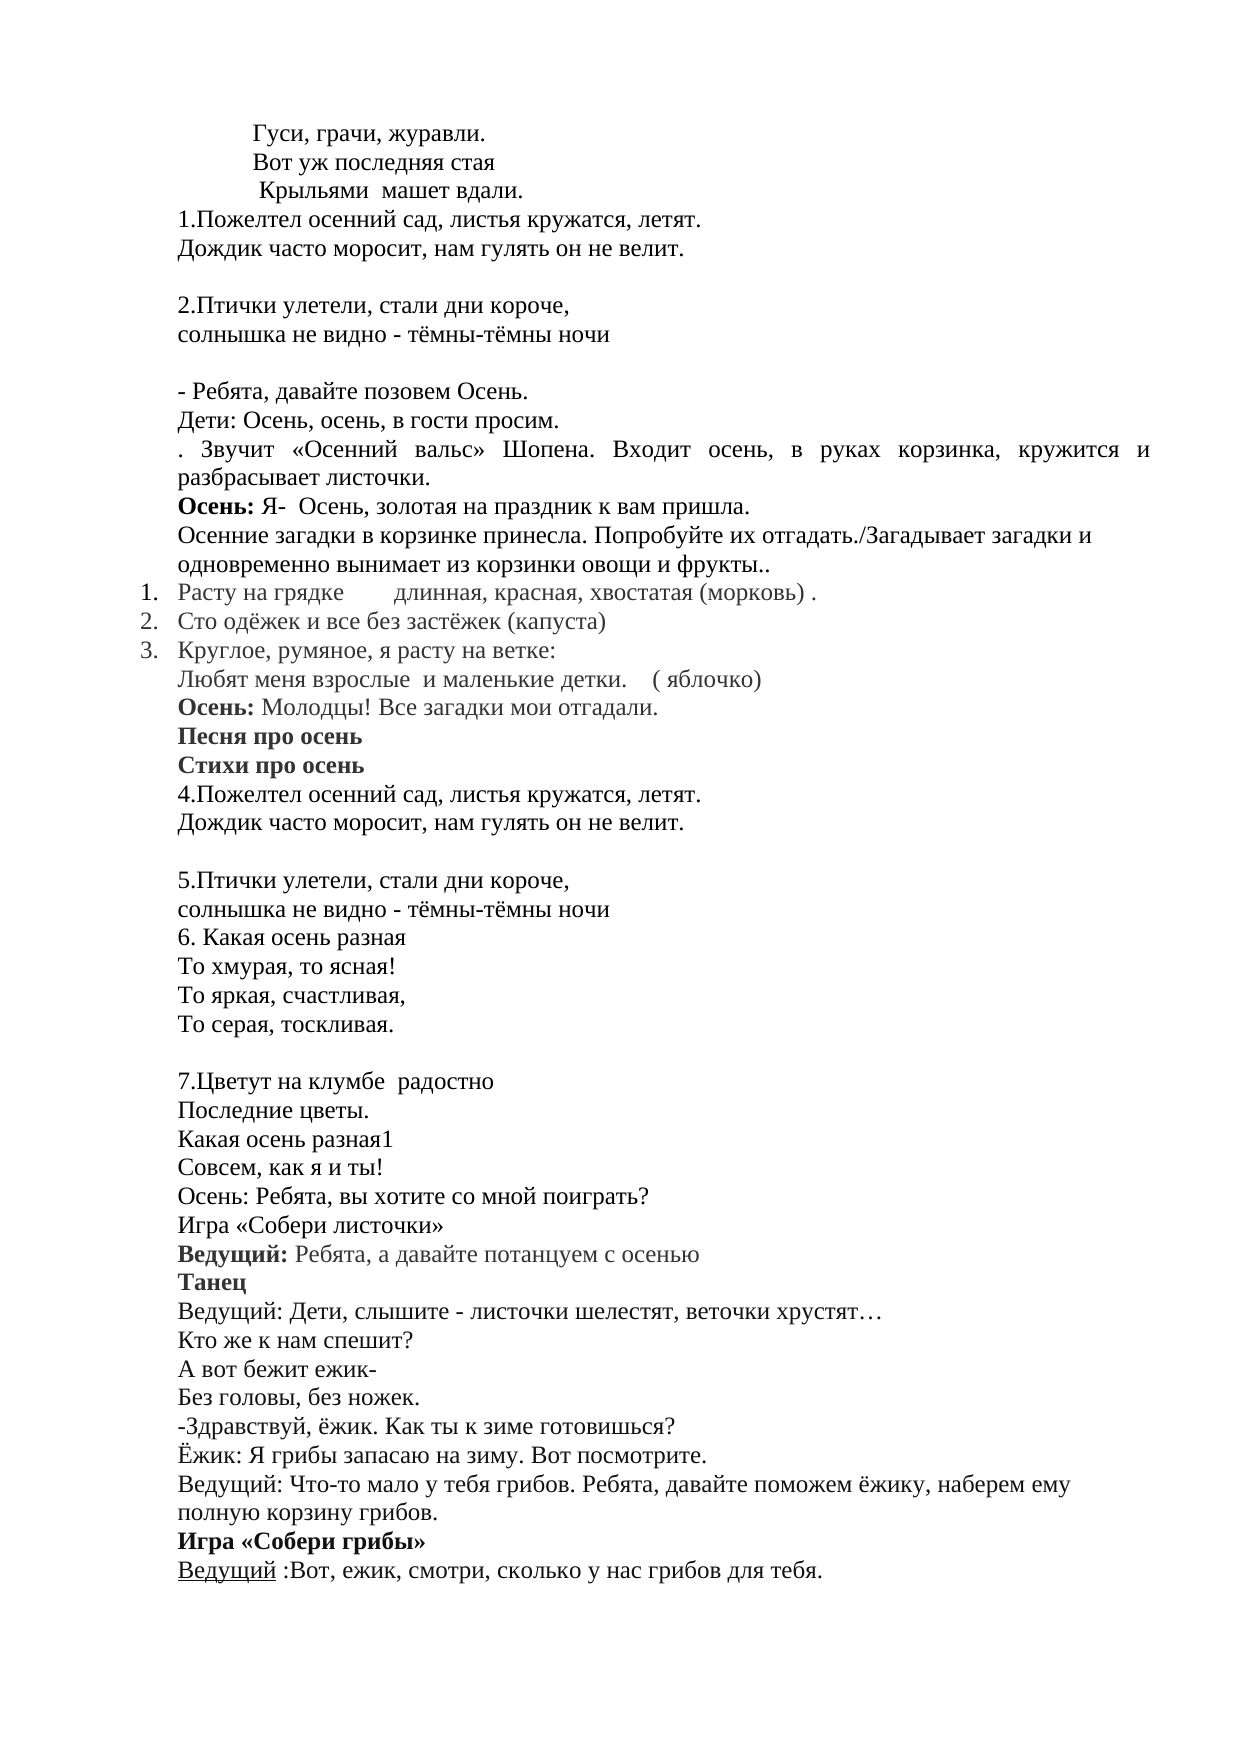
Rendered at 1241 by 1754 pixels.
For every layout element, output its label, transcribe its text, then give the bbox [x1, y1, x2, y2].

text . Звучит «Осенний вальс» Шопена. Входит осень, в руках корзинка, кружится и разбрасывает листочки. [177, 434, 1152, 491]
text А вот бежит ежик- [177, 1354, 1152, 1382]
text 5.Птички улетели, стали дни короче, [177, 865, 1152, 894]
list Круглое, румяное, я расту на ветке: Любят меня взрослые и маленькие детки. ( яблочко) [140, 635, 1152, 692]
text Стихи про осень [177, 750, 1152, 779]
text Ёжик: Я грибы запасаю на зиму. Вот посмотрите. [177, 1440, 1152, 1469]
text 6. Какая осень разная [177, 922, 1152, 951]
list Вот уж последняя стая [252, 147, 1152, 176]
text То хмурая, то ясная! [177, 951, 1152, 980]
text - Ребята, давайте позовем Осень. [177, 376, 1152, 405]
text 1.Пожелтел осенний сад, листья кружатся, летят. [177, 204, 1152, 233]
text 4.Пожелтел осенний сад, листья кружатся, летят. [177, 779, 1152, 807]
text Какая осень разная1 [177, 1124, 1152, 1152]
text Совсем, как я и ты! Осень: Ребята, вы хотите со мной поиграть? [177, 1152, 1152, 1210]
text Дети: Осень, осень, в гости просим. [177, 405, 1152, 434]
text То серая, тоскливая. [177, 1009, 1152, 1037]
text Осенние загадки в корзинке принесла. Попробуйте их отгадать./Загадывает загадки и одновременно вынимает из корзинки овощи и фрукты.. [177, 520, 1152, 577]
text Игра «Собери листочки» [177, 1210, 1152, 1239]
text Игра «Собери грибы» [177, 1526, 1152, 1555]
text Осень: Молодцы! Все загадки мои отгадали. [177, 692, 1152, 721]
text Кто же к нам спешит? [177, 1325, 1152, 1354]
text солнышка не видно - тёмны-тёмны ночи [177, 319, 1152, 348]
text Крыльями машет вдали. [177, 176, 1152, 204]
text Дождик часто моросит, нам гулять он не велит. [177, 233, 1152, 262]
list Сто одёжек и все без застёжек (капуста) [140, 606, 1152, 635]
text Ведущий: Дети, слышите - листочки шелестят, веточки хрустят… [177, 1296, 1152, 1325]
text солнышка не видно - тёмны-тёмны ночи [177, 894, 1152, 922]
list Гуси, грачи, журавли. [252, 118, 1152, 147]
text Ведущий: Что-то мало у тебя грибов. Ребята, давайте поможем ёжику, наберем ему полную корзину грибов. [177, 1469, 1152, 1526]
text Последние цветы. [177, 1095, 1152, 1124]
text Без головы, без ножек. [177, 1382, 1152, 1411]
text 7.Цветут на клумбе радостно [177, 1066, 1152, 1095]
text Ведущий :Вот, ежик, смотри, сколько у нас грибов для тебя. [177, 1555, 1152, 1584]
text Песня про осень [177, 721, 1152, 750]
list Расту на грядке длинная, красная, хвостатая (морковь) . [140, 577, 1152, 606]
text Ведущий: Ребята, а давайте потанцуем с осенью [177, 1239, 1152, 1267]
text 2.Птички улетели, стали дни короче, [177, 291, 1152, 319]
text Танец [177, 1267, 1152, 1296]
text То яркая, счастливая, [177, 980, 1152, 1009]
text -Здравствуй, ёжик. Как ты к зиме готовишься? [177, 1411, 1152, 1440]
text Дождик часто моросит, нам гулять он не велит. [177, 807, 1152, 836]
text Осень: Я- Осень, золотая на праздник к вам пришла. [177, 491, 1152, 520]
